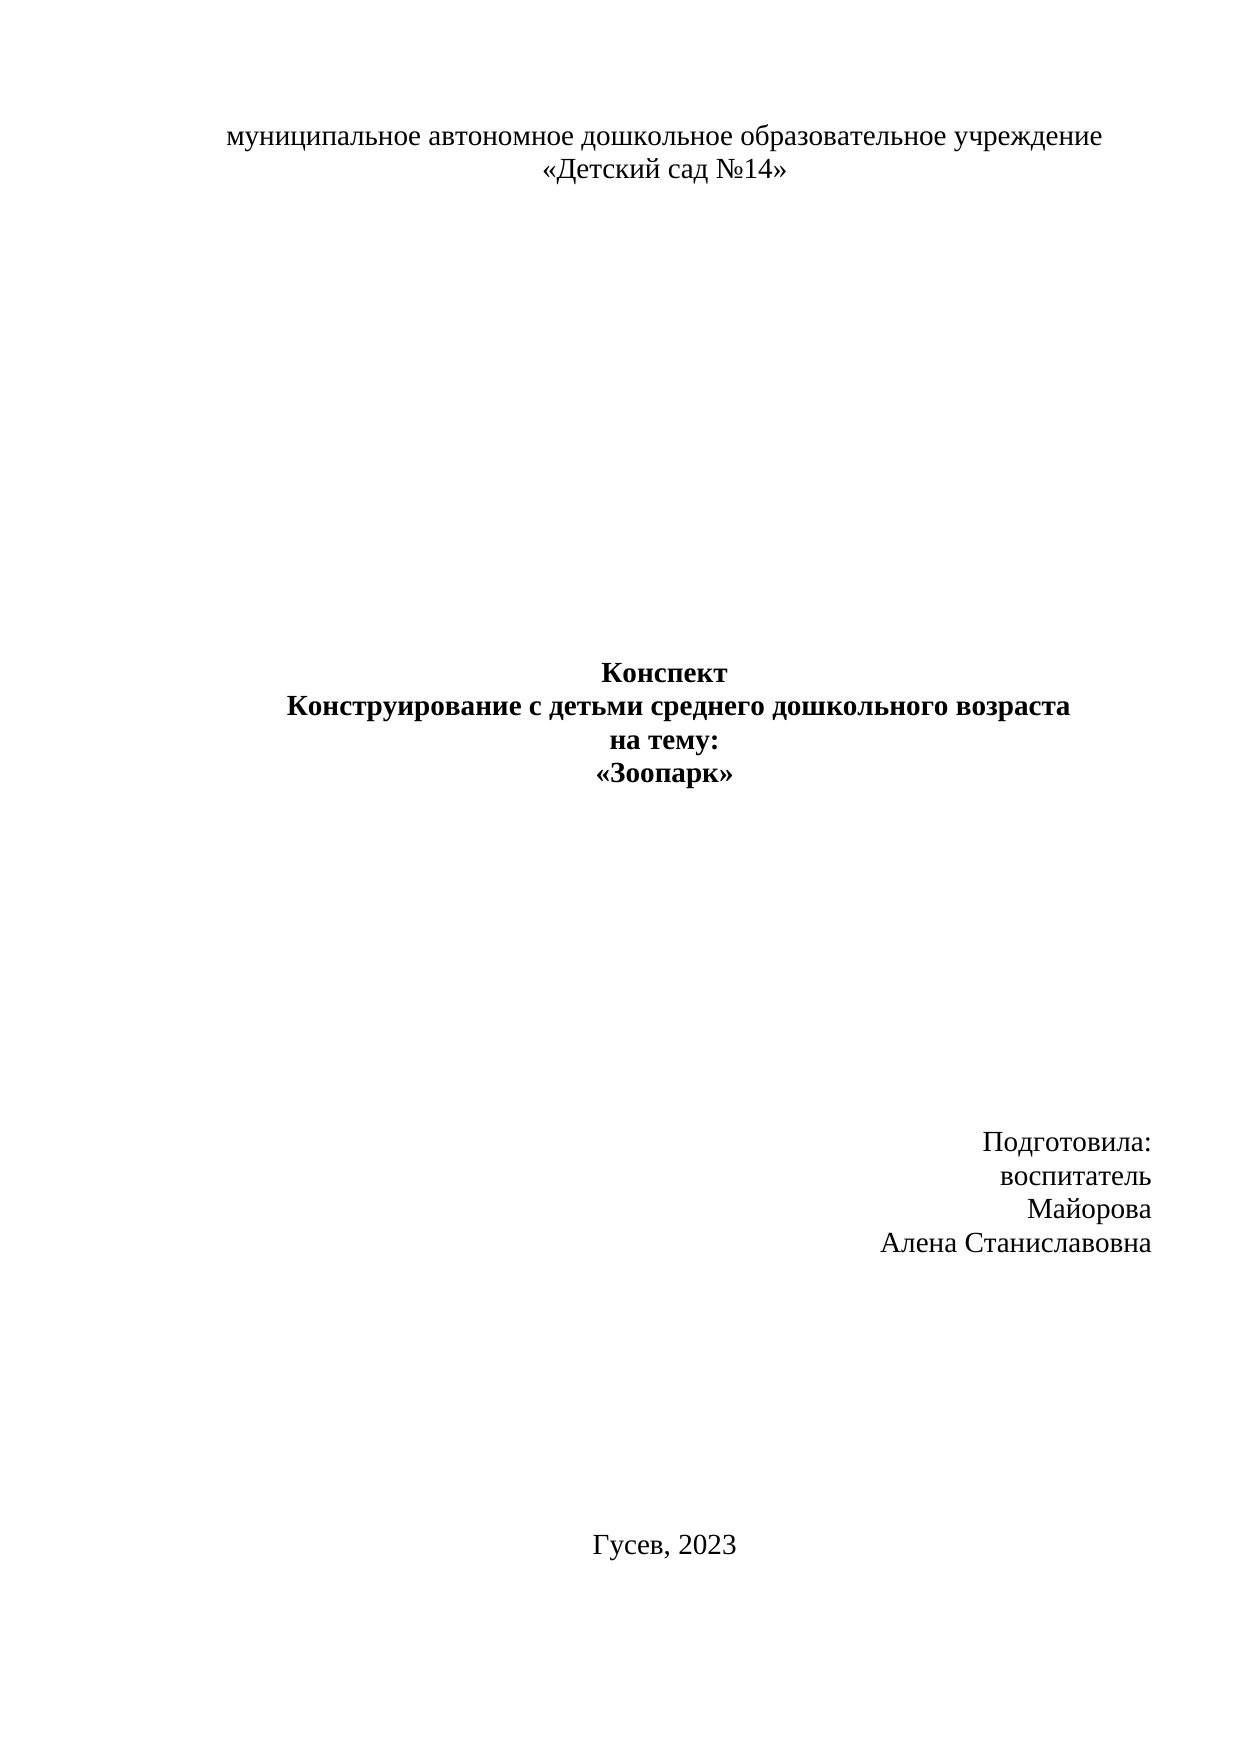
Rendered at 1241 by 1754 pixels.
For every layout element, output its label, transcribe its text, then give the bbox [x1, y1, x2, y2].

text Майорова [177, 1191, 1152, 1225]
text «Зоопарк» [177, 755, 1152, 789]
text «Детский сад №14» [177, 152, 1152, 185]
text Конструирование с детьми среднего дошкольного возраста [177, 688, 1152, 722]
text Подготовила: [177, 1124, 1152, 1158]
text воспитатель [177, 1158, 1152, 1191]
text на тему: [177, 722, 1152, 755]
text Конспект [177, 655, 1152, 688]
text муниципальное автономное дошкольное образовательное учреждение [177, 118, 1152, 152]
text Гусев, 2023 [177, 1527, 1152, 1560]
text Алена Станиславовна [177, 1225, 1152, 1258]
